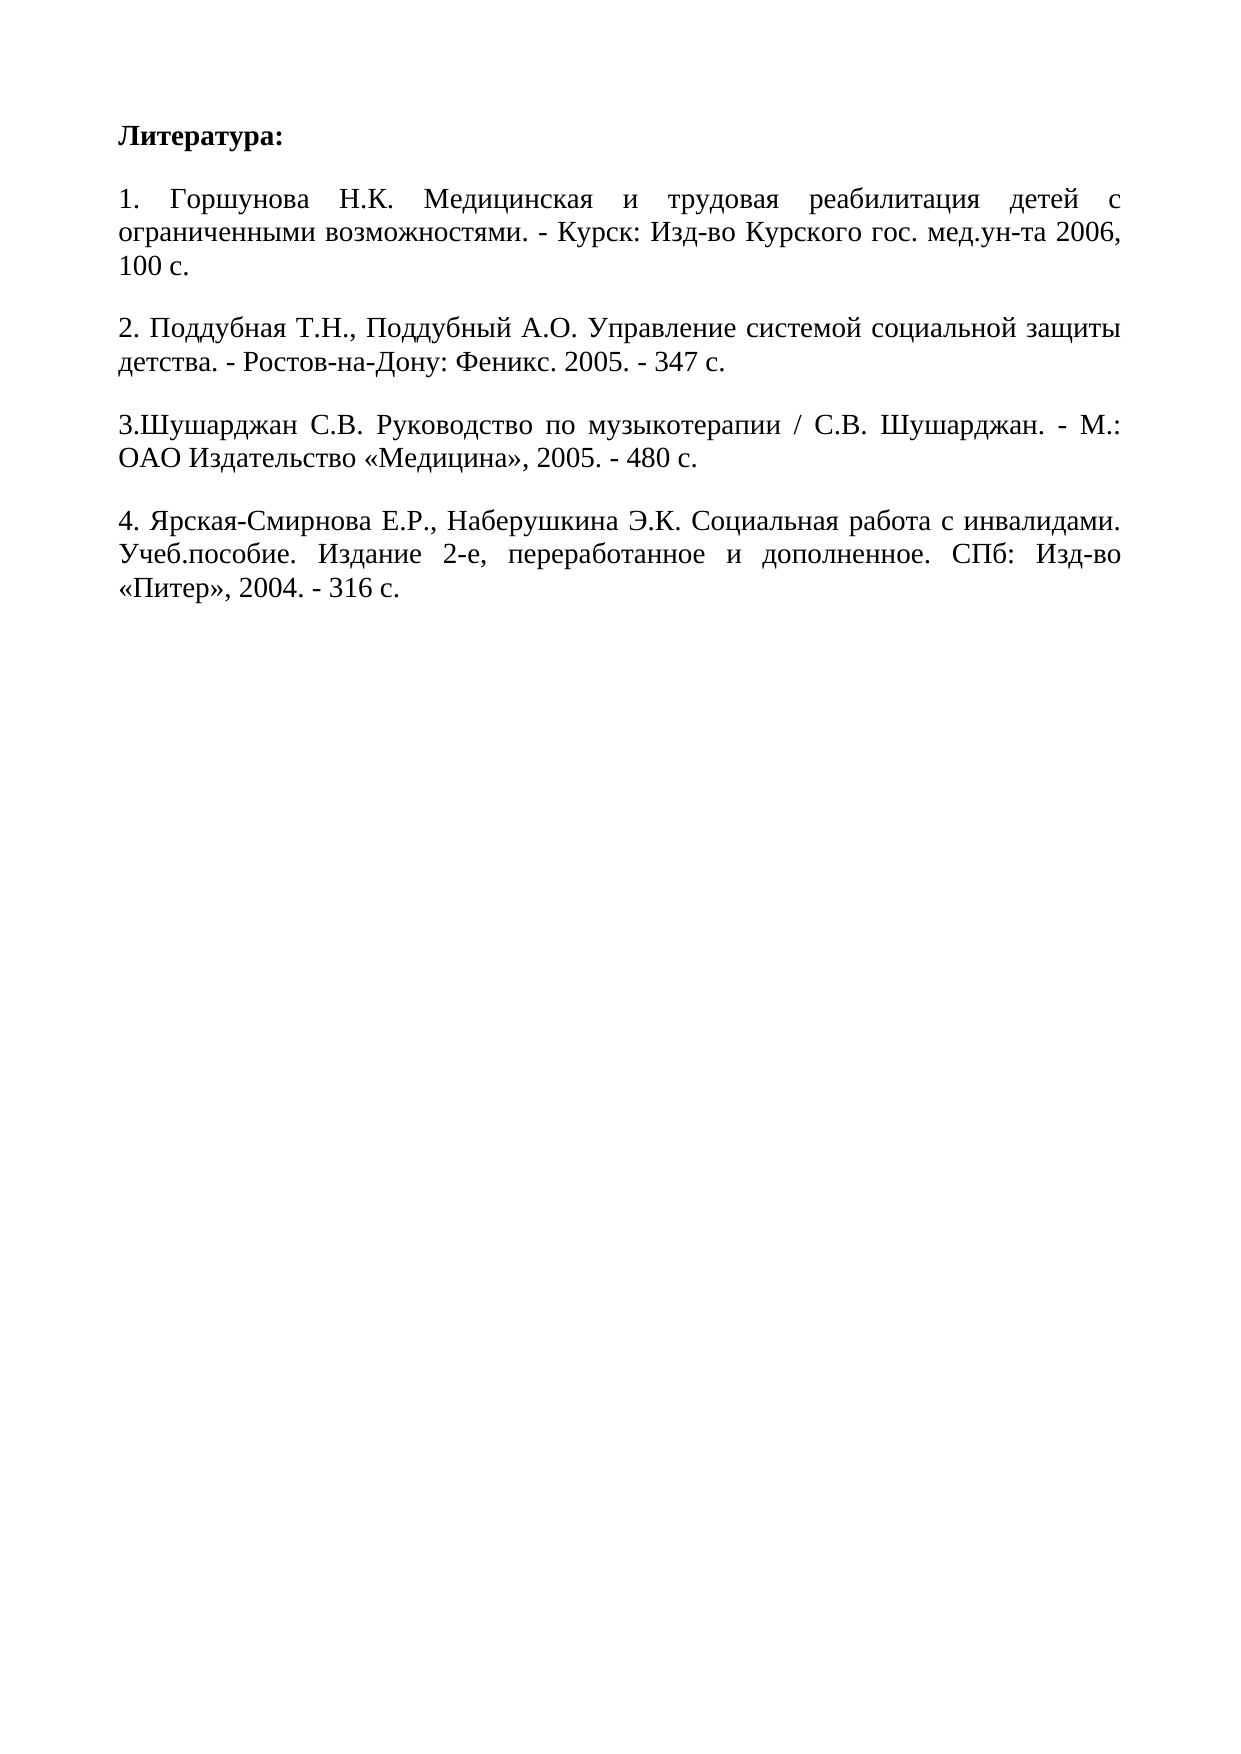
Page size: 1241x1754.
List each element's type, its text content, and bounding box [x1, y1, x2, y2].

text 4. Ярская-Смирнова Е.Р., Наберушкина Э.К. Социальная работа с инвалидами. Учеб.пособие. Издание 2-е, переработанное и дополненное. СПб: Изд-во «Питер», 2004. - 316 с. [118, 503, 1122, 604]
text 1. Горшунова Н.К. Медицинская и трудовая реабилитация детей с ограниченными возможностями. - Курск: Изд-во Курского гос. мед.ун-та 2006, 100 с. [118, 181, 1122, 281]
text 2. Поддубная Т.Н., Поддубный А.О. Управление системой социальной защиты детства. - Ростов-на-Дону: Феникс. 2005. - 347 с. [118, 311, 1122, 378]
text 3.Шушарджан С.В. Руководство по музыкотерапии / С.В. Шушарджан. - М.: ОАО Издательство «Медицина», 2005. - 480 с. [118, 407, 1122, 474]
text Литература: [118, 118, 1122, 152]
